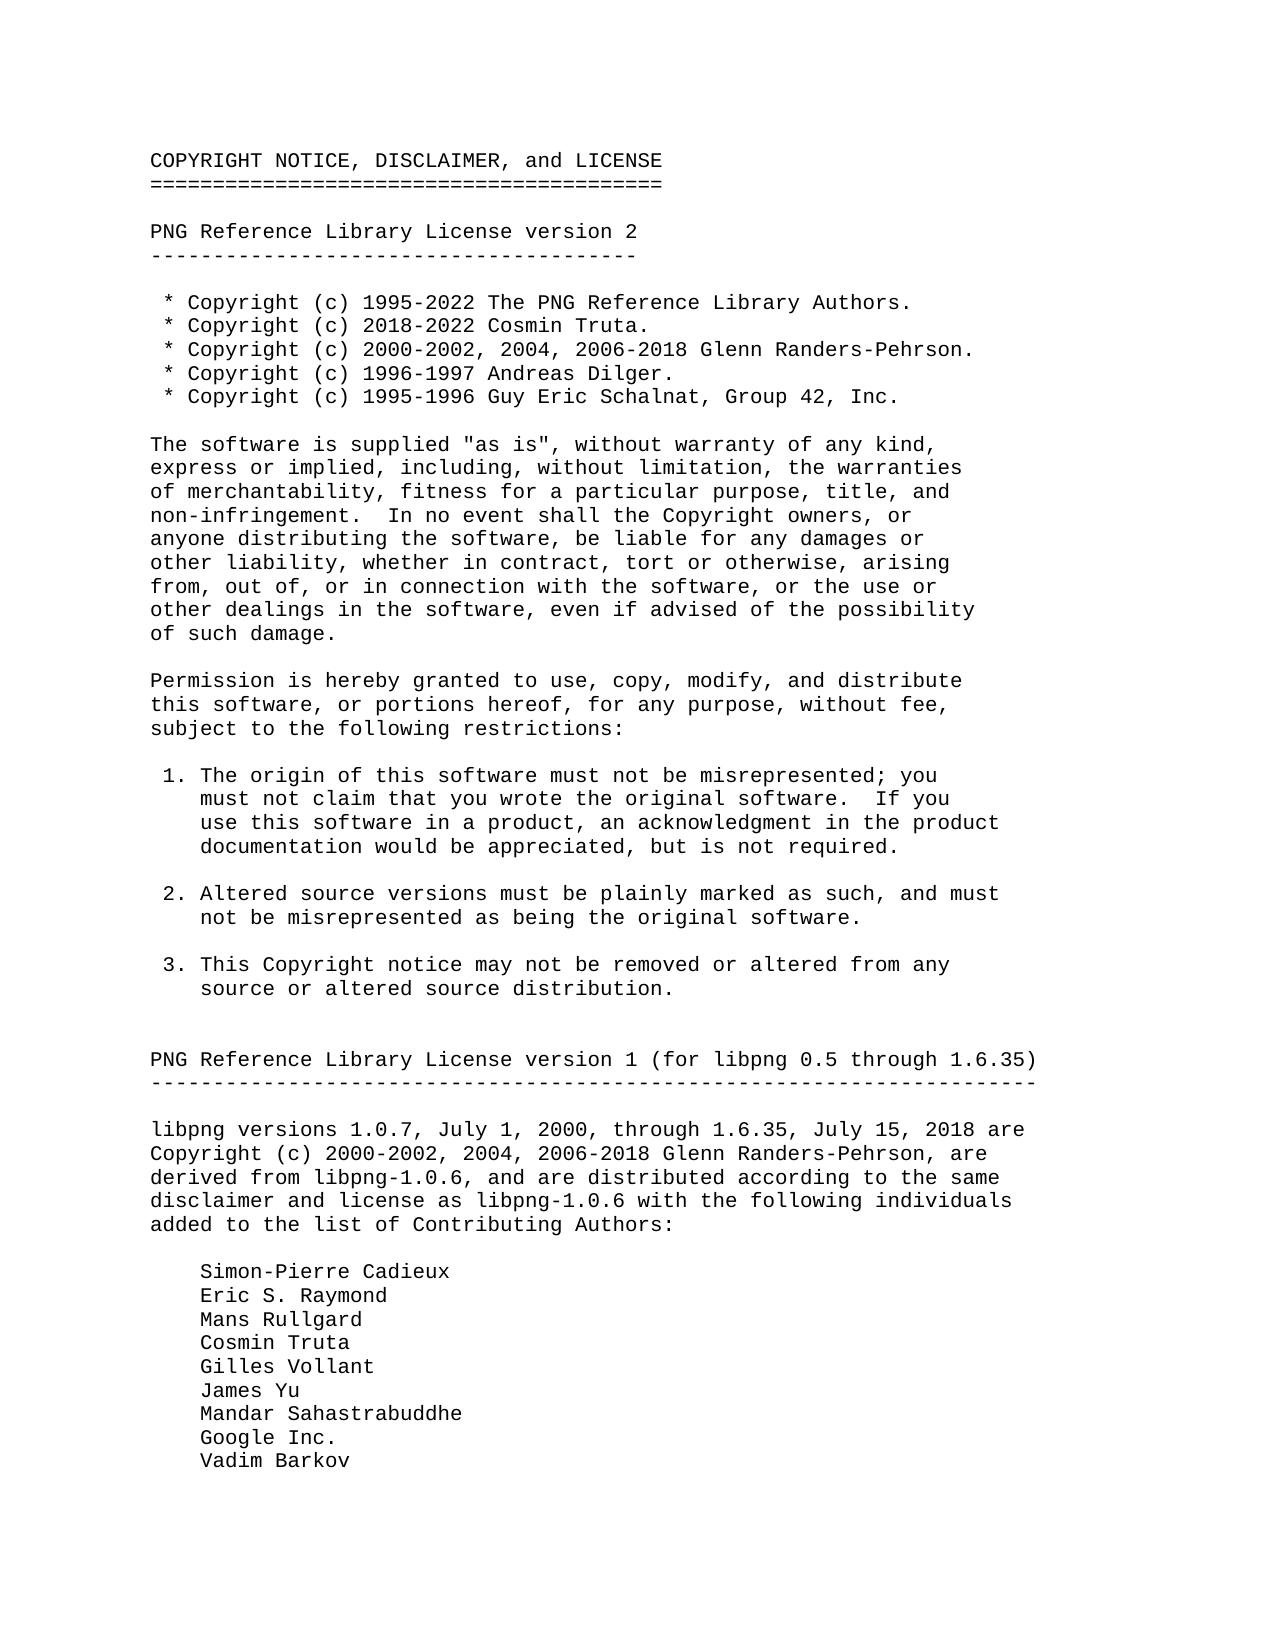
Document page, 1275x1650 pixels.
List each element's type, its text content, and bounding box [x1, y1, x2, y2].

text libpng versions 1.0.7, July 1, 2000, through 1.6.35, July 15, 2018 are [150, 1119, 1125, 1143]
text 1. The origin of this software must not be misrepresented; you [150, 765, 1125, 788]
text subject to the following restrictions: [150, 717, 1125, 741]
text ----------------------------------------------------------------------- [150, 1072, 1125, 1096]
text James Yu [150, 1379, 1125, 1403]
text of such damage. [150, 623, 1125, 647]
text ========================================= [150, 174, 1125, 197]
text Copyright (c) 2000-2002, 2004, 2006-2018 Glenn Randers-Pehrson, are [150, 1143, 1125, 1167]
text Mandar Sahastrabuddhe [150, 1403, 1125, 1427]
text PNG Reference Library License version 2 [150, 221, 1125, 244]
text added to the list of Contributing Authors: [150, 1214, 1125, 1238]
text documentation would be appreciated, but is not required. [150, 836, 1125, 859]
text 2. Altered source versions must be plainly marked as such, and must [150, 883, 1125, 907]
text Vadim Barkov [150, 1451, 1125, 1474]
text anyone distributing the software, be liable for any damages or [150, 528, 1125, 552]
text express or implied, including, without limitation, the warranties [150, 457, 1125, 481]
text this software, or portions hereof, for any purpose, without fee, [150, 694, 1125, 717]
text non-infringement. In no event shall the Copyright owners, or [150, 505, 1125, 528]
text PNG Reference Library License version 1 (for libpng 0.5 through 1.6.35) [150, 1048, 1125, 1072]
text Mans Rullgard [150, 1309, 1125, 1332]
text of merchantability, fitness for a particular purpose, title, and [150, 481, 1125, 505]
text COPYRIGHT NOTICE, DISCLAIMER, and LICENSE [150, 150, 1125, 174]
text * Copyright (c) 1995-1996 Guy Eric Schalnat, Group 42, Inc. [150, 386, 1125, 410]
text use this software in a product, an acknowledgment in the product [150, 812, 1125, 836]
text Eric S. Raymond [150, 1285, 1125, 1309]
text * Copyright (c) 2018-2022 Cosmin Truta. [150, 316, 1125, 339]
text not be misrepresented as being the original software. [150, 907, 1125, 930]
text Google Inc. [150, 1427, 1125, 1451]
text Simon-Pierre Cadieux [150, 1261, 1125, 1285]
text from, out of, or in connection with the software, or the use or [150, 576, 1125, 599]
text * Copyright (c) 2000-2002, 2004, 2006-2018 Glenn Randers-Pehrson. [150, 339, 1125, 363]
text 3. This Copyright notice may not be removed or altered from any [150, 954, 1125, 978]
text Cosmin Truta [150, 1332, 1125, 1356]
text * Copyright (c) 1996-1997 Andreas Dilger. [150, 363, 1125, 386]
text must not claim that you wrote the original software. If you [150, 788, 1125, 812]
text derived from libpng-1.0.6, and are distributed according to the same [150, 1167, 1125, 1190]
text Gilles Vollant [150, 1356, 1125, 1379]
text --------------------------------------- [150, 244, 1125, 268]
text disclaimer and license as libpng-1.0.6 with the following individuals [150, 1190, 1125, 1214]
text Permission is hereby granted to use, copy, modify, and distribute [150, 670, 1125, 694]
text The software is supplied "as is", without warranty of any kind, [150, 434, 1125, 457]
text source or altered source distribution. [150, 978, 1125, 1001]
text other dealings in the software, even if advised of the possibility [150, 599, 1125, 623]
text other liability, whether in contract, tort or otherwise, arising [150, 552, 1125, 576]
text * Copyright (c) 1995-2022 The PNG Reference Library Authors. [150, 292, 1125, 316]
